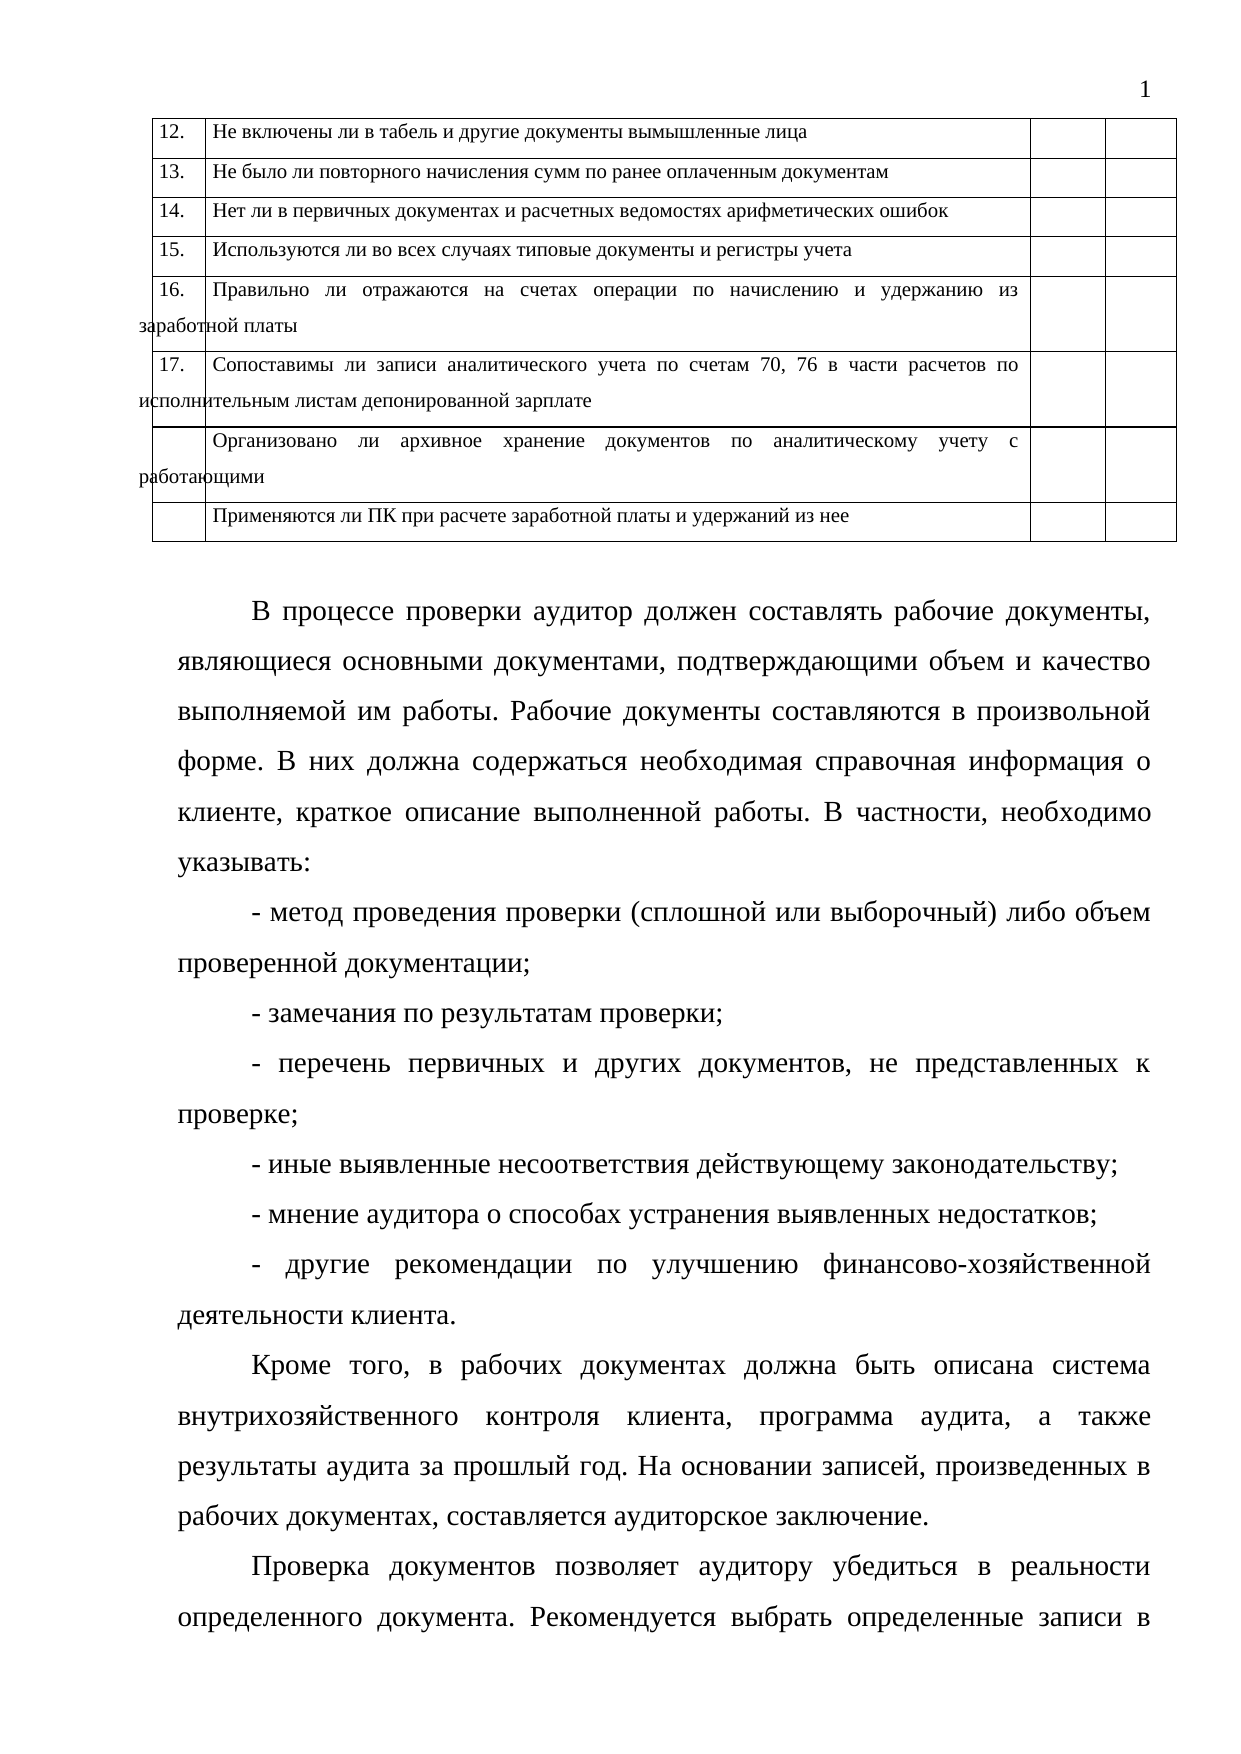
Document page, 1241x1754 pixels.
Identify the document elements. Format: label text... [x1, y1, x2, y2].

table_cell 15. [153, 237, 205, 276]
table_cell [1031, 428, 1105, 502]
table_cell Применяются ли ПК при расчете заработной платы и удержаний из нее [206, 503, 1030, 541]
table_cell [1031, 277, 1105, 351]
text - замечания по результатам проверки; [177, 995, 1152, 1029]
table_cell [1106, 277, 1176, 351]
table_cell Не было ли повторного начисления сумм по ранее оплаченным документам [206, 159, 1030, 197]
table_cell [1106, 503, 1176, 541]
table_cell [1106, 352, 1176, 426]
table_cell 14. [153, 198, 205, 236]
table_cell [1106, 198, 1176, 236]
table_cell [1106, 237, 1176, 276]
table_cell Сопоставимы ли записи аналитического учета по счетам 70, 76 в части расчетов по исполнительным листам депонированной зарплате [206, 352, 1030, 426]
table_cell [153, 428, 205, 502]
table_cell Не включены ли в табель и другие документы вымышленные лица [206, 119, 1030, 157]
table_cell [1106, 428, 1176, 502]
text - метод проведения проверки (сплошной или выборочный) либо объем проверенной документации; [177, 894, 1152, 978]
text Кроме того, в рабочих документах должна быть описана система внутрихозяйственного контроля клиента, программа аудита, а также результаты аудита за прошлый год. На основании записей, произведенных в рабочих документах, составляется аудиторское заключение. [177, 1347, 1152, 1532]
text - иные выявленные несоответствия действующему законодательству; [177, 1146, 1152, 1179]
table_cell [1031, 352, 1105, 426]
table_cell [1106, 159, 1176, 197]
table_cell Нет ли в первичных документах и расчетных ведомостях арифметических ошибок [206, 198, 1030, 236]
text - другие рекомендации по улучшению финансово-хозяйственной деятельности клиента. [177, 1247, 1152, 1331]
table_cell 13. [153, 159, 205, 197]
table_cell [1031, 198, 1105, 236]
table_cell [1031, 119, 1105, 157]
table_cell [1031, 159, 1105, 197]
text - перечень первичных и других документов, не представленных к проверке; [177, 1045, 1152, 1129]
table_cell Используются ли во всех случаях типовые документы и регистры учета [206, 237, 1030, 276]
table_cell [1106, 119, 1176, 157]
text В процессе проверки аудитор должен составлять рабочие документы, являющиеся основными документами, подтверждающими объем и качество выполняемой им работы. Рабочие документы составляются в произвольной форме. В них должна содержаться необходимая справочная информация о клиенте, краткое описание выполненной работы. В частности, необходимо указывать: [177, 593, 1152, 878]
table_cell Правильно ли отражаются на счетах операции по начислению и удержанию из заработной платы [206, 277, 1030, 351]
text - мнение аудитора о способах устранения выявленных недостатков; [177, 1196, 1152, 1230]
table_cell 17. [153, 352, 205, 426]
table_cell 16. [153, 277, 205, 351]
table_cell 12. [153, 119, 205, 157]
table_cell Организовано ли архивное хранение документов по аналитическому учету с работающими [206, 428, 1030, 502]
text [177, 1548, 1152, 1632]
table_cell [1031, 237, 1105, 276]
table_cell [153, 503, 205, 541]
table_cell [1031, 503, 1105, 541]
